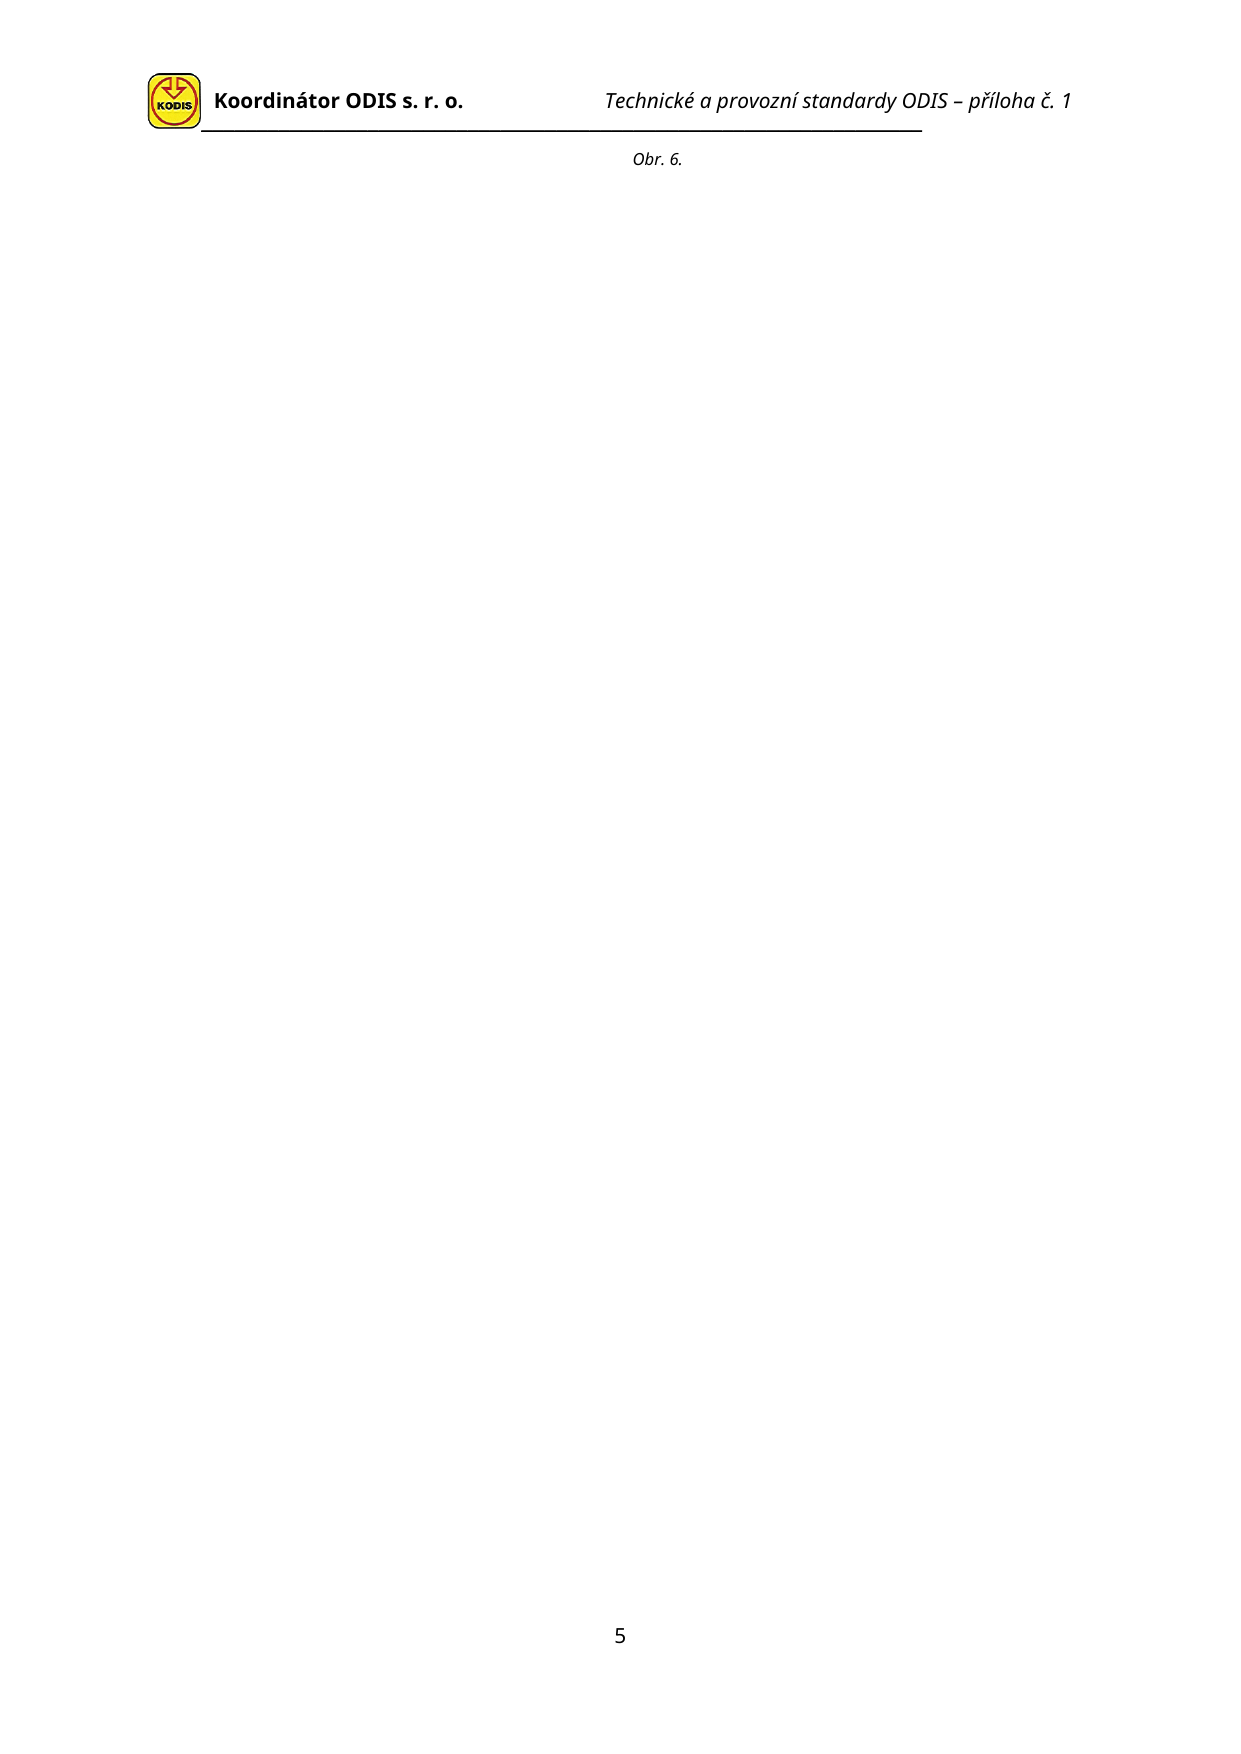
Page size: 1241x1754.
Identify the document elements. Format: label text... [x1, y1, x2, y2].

picture [147, 73, 201, 129]
list Obr. 6. [223, 148, 1093, 170]
